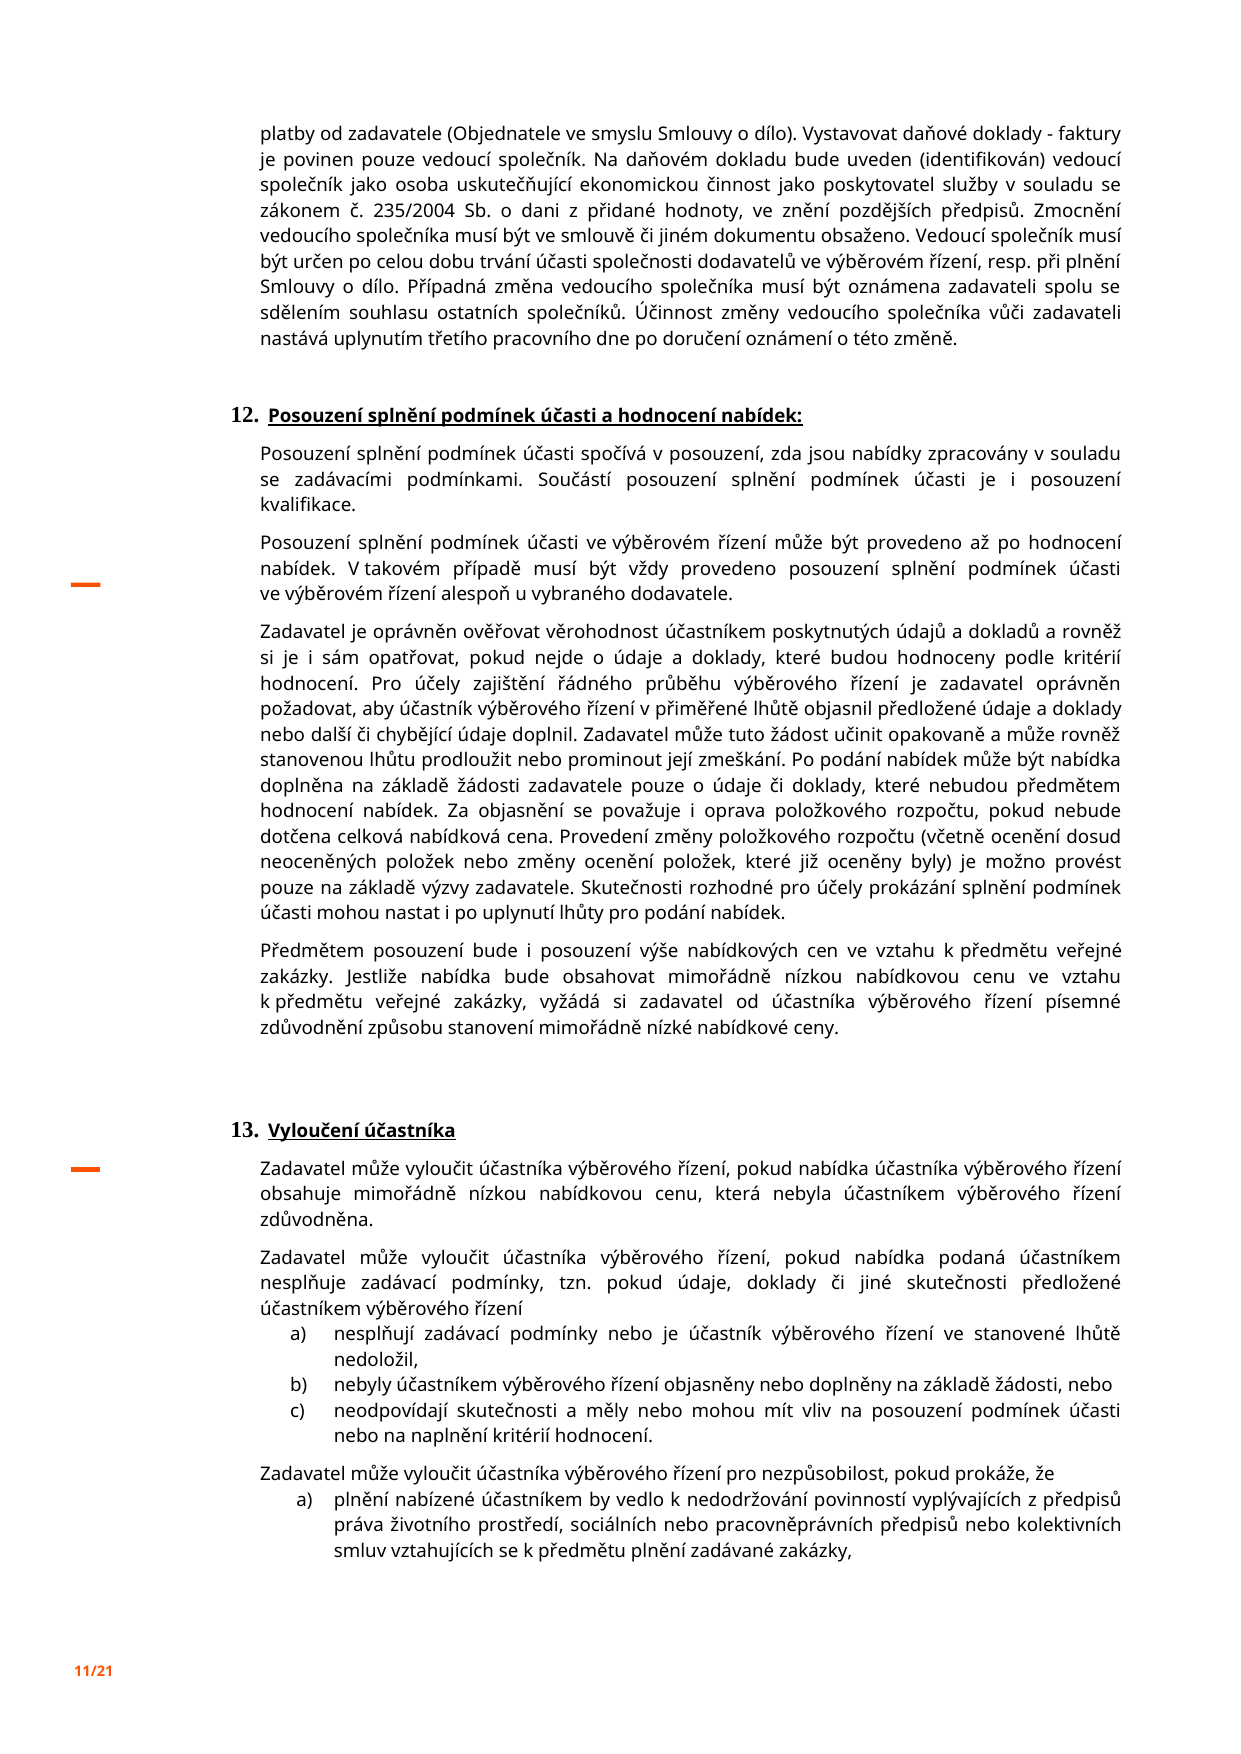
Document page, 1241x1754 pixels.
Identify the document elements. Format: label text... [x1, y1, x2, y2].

text Zadavatel může vyloučit účastníka výběrového řízení pro nezpůsobilost, pokud prokáže, že [260, 1461, 1122, 1486]
list Posouzení splnění podmínek účasti a hodnocení nabídek: [230, 401, 1122, 428]
list nebyly účastníkem výběrového řízení objasněny nebo doplněny na základě žádosti, nebo [290, 1372, 1122, 1397]
text Posouzení splnění podmínek účasti ve výběrovém řízení může být provedeno až po hodnocení nabídek. V takovém případě musí být vždy provedeno posouzení splnění podmínek účasti ve výběrovém řízení alespoň u vybraného dodavatele. [260, 530, 1122, 606]
text Zadavatel může vyloučit účastníka výběrového řízení, pokud nabídka podaná účastníkem nesplňuje zadávací podmínky, tzn. pokud údaje, doklady či jiné skutečnosti předložené účastníkem výběrového řízení [260, 1244, 1122, 1321]
list neodpovídají skutečnosti a měly nebo mohou mít vliv na posouzení podmínek účasti nebo na naplnění kritérií hodnocení. [290, 1397, 1122, 1448]
list Vyloučení účastníka [230, 1116, 1122, 1142]
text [260, 121, 1122, 350]
text Předmětem posouzení bude i posouzení výše nabídkových cen ve vztahu k předmětu veřejné zakázky. Jestliže nabídka bude obsahovat mimořádně nízkou nabídkovou cenu ve vztahu k předmětu veřejné zakázky, vyžádá si zadavatel od účastníka výběrového řízení písemné zdůvodnění způsobu stanovení mimořádně nízké nabídkové ceny. [260, 937, 1122, 1039]
text Zadavatel může vyloučit účastníka výběrového řízení, pokud nabídka účastníka výběrového řízení obsahuje mimořádně nízkou nabídkovou cenu, která nebyla účastníkem výběrového řízení zdůvodněna. [260, 1155, 1122, 1231]
text Zadavatel je oprávněn ověřovat věrohodnost účastníkem poskytnutých údajů a dokladů a rovněž si je i sám opatřovat, pokud nejde o údaje a doklady, které budou hodnoceny podle kritérií hodnocení. Pro účely zajištění řádného průběhu výběrového řízení je zadavatel oprávněn požadovat, aby účastník výběrového řízení v přiměřené lhůtě objasnil předložené údaje a doklady nebo další či chybějící údaje doplnil. Zadavatel může tuto žádost učinit opakovaně a může rovněž stanovenou lhůtu prodloužit nebo prominout její zmeškání. Po podání nabídek může být nabídka doplněna na základě žádosti zadavatele pouze o údaje či doklady, které nebudou předmětem hodnocení nabídek. Za objasnění se považuje i oprava položkového rozpočtu, pokud nebude dotčena celková nabídková cena. Provedení změny položkového rozpočtu (včetně ocenění dosud neoceněných položek nebo změny ocenění položek, které již oceněny byly) je možno provést pouze na základě výzvy zadavatele. Skutečnosti rozhodné pro účely prokázání splnění podmínek účasti mohou nastat i po uplynutí lhůty pro podání nabídek. [260, 619, 1122, 925]
list plnění nabízené účastníkem by vedlo k nedodržování povinností vyplývajících z předpisů práva životního prostředí, sociálních nebo pracovněprávních předpisů nebo kolektivních smluv vztahujících se k předmětu plnění zadávané zakázky, [296, 1486, 1122, 1563]
list nesplňují zadávací podmínky nebo je účastník výběrového řízení ve stanovené lhůtě nedoložil, [290, 1321, 1122, 1372]
text Posouzení splnění podmínek účasti spočívá v posouzení, zda jsou nabídky zpracovány v souladu se zadávacími podmínkami. Součástí posouzení splnění podmínek účasti je i posouzení kvalifikace. [260, 441, 1122, 517]
